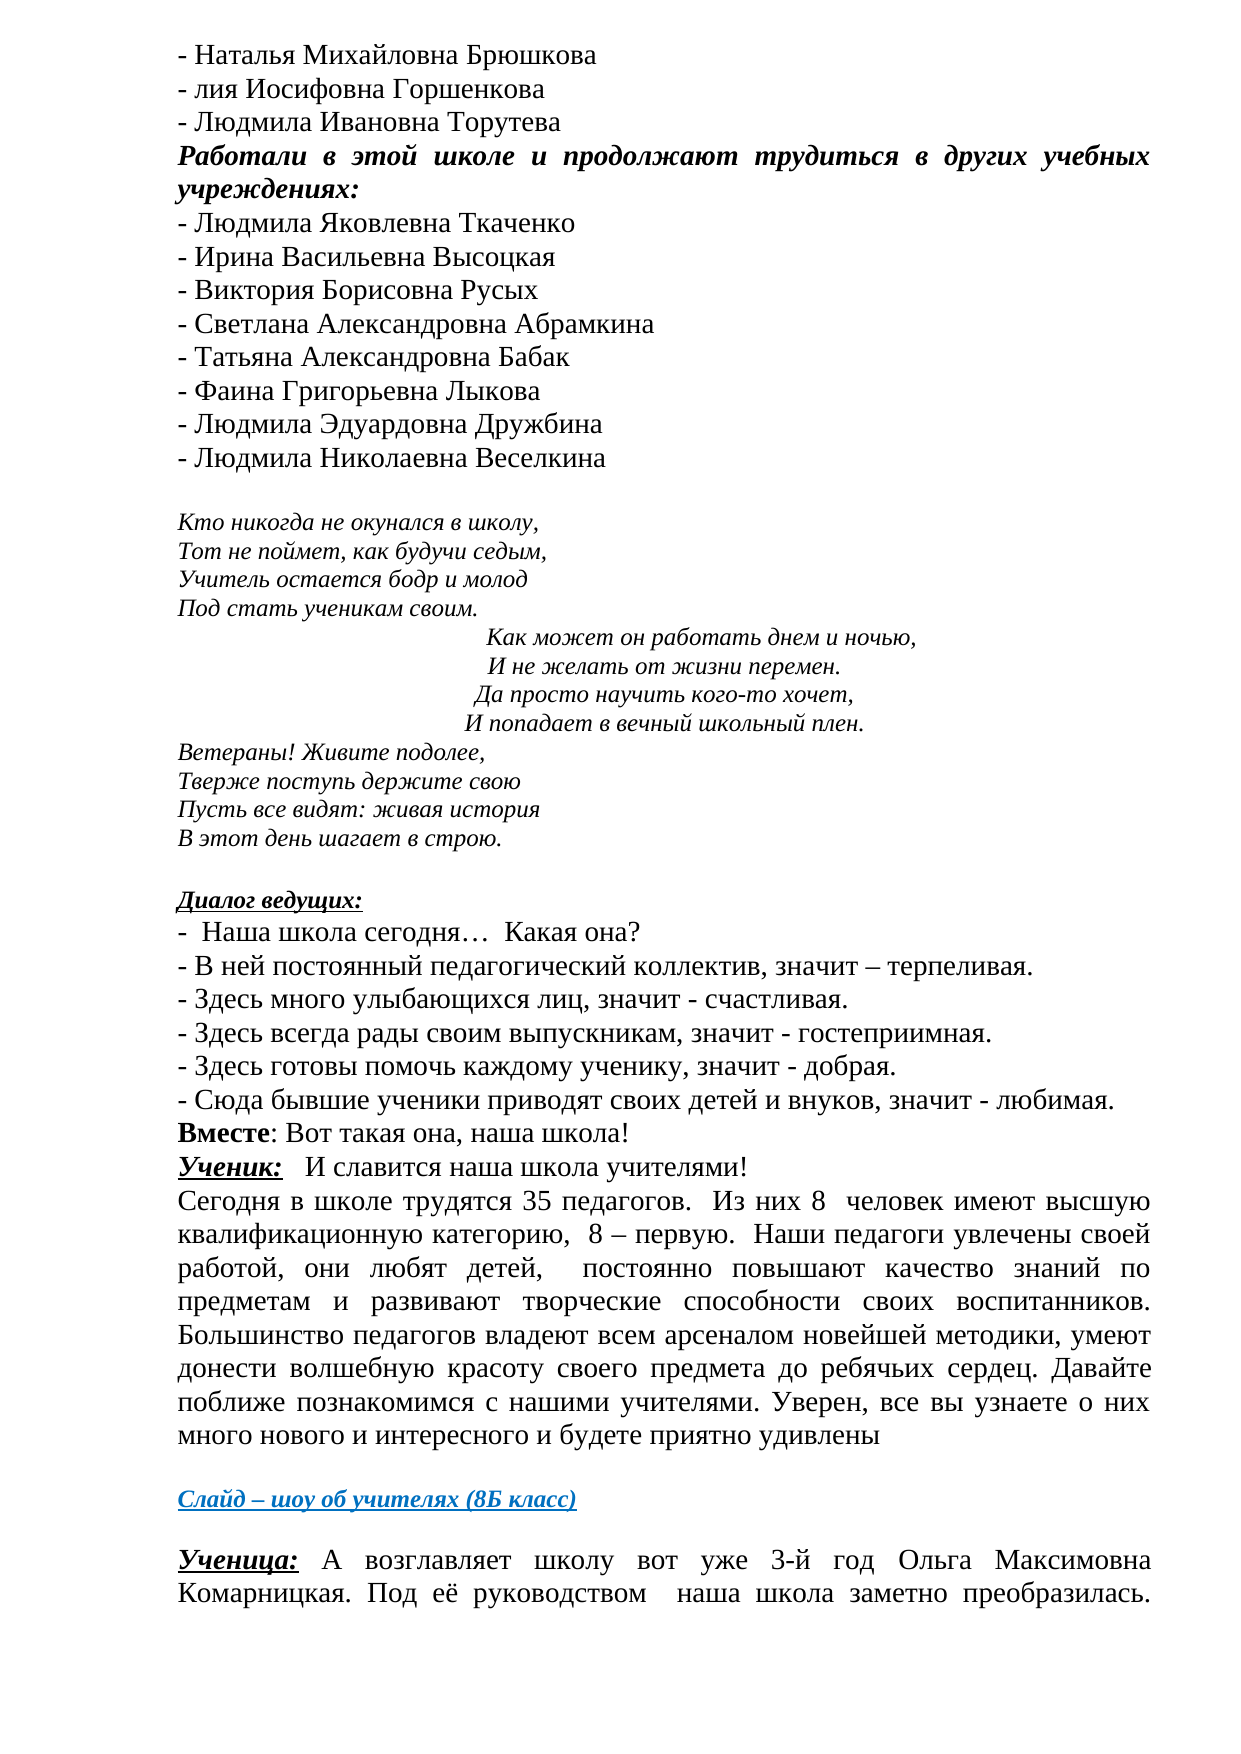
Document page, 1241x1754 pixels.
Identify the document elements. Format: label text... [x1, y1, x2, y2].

text - Людмила Эдуардовна Дружбина [177, 406, 1152, 440]
text Как может он работать днем и ночью, [177, 622, 1152, 651]
text Работали в этой школе и продолжают трудиться в других учебных учреждениях: [177, 138, 1152, 205]
text - Наталья Михайловна Брюшкова [177, 37, 1152, 71]
text - Виктория Борисовна Русых [177, 272, 1152, 306]
text - Ирина Васильевна Высоцкая [177, 239, 1152, 272]
text В этот день шагает в строю. [177, 823, 1152, 852]
text Тверже поступь держите свою [177, 766, 1152, 794]
text - Сюда бывшие ученики приводят своих детей и внуков, значит - любимая. [177, 1082, 1152, 1116]
text И не желать от жизни перемен. [177, 651, 1152, 679]
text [177, 1542, 1152, 1609]
text Кто никогда не окунался в школу, [177, 507, 1152, 536]
text - Наша школа сегодня… Какая она? [177, 914, 1152, 948]
text - Людмила Яковлевна Ткаченко [177, 205, 1152, 239]
text Ветераны! Живите подолее, [177, 737, 1152, 766]
text Вместе: Вот такая она, наша школа! [177, 1116, 1152, 1149]
text - Людмила Ивановна Торутева [177, 104, 1152, 138]
text Под стать ученикам своим. [177, 593, 1152, 622]
text Пусть все видят: живая история [177, 794, 1152, 823]
text И попадает в вечный школьный плен. [177, 708, 1152, 737]
text - Здесь готовы помочь каждому ученику, значит - добрая. [177, 1048, 1152, 1082]
text - Светлана Александровна Абрамкина [177, 306, 1152, 339]
text - Фаина Григорьевна Лыкова [177, 373, 1152, 406]
text Учитель остается бодр и молод [177, 564, 1152, 593]
text Слайд – шоу об учителях (8Б класс) [177, 1484, 1152, 1513]
text Да просто научить кого-то хочет, [177, 679, 1152, 708]
text Сегодня в школе трудятся 35 педагогов. Из них 8 человек имеют высшую квалификационную категорию, 8 – первую. Наши педагоги увлечены своей работой, они любят детей, постоянно повышают качество знаний по предметам и развивают творческие способности своих воспитанников. Большинство педагогов владеют всем арсеналом новейшей методики, умеют донести волшебную красоту своего предмета до ребячьих сердец. Давайте поближе познакомимся с нашими учителями. Уверен, все вы узнаете о них много нового и интересного и будете приятно удивлены [177, 1183, 1152, 1451]
text - Здесь много улыбающихся лиц, значит - счастливая. [177, 981, 1152, 1015]
text Диалог ведущих: [177, 886, 1152, 914]
text - лия Иосифовна Горшенкова [177, 71, 1152, 104]
text Ученик: И славится наша школа учителями! [177, 1149, 1152, 1183]
text - Людмила Николаевна Веселкина [177, 440, 1152, 473]
text - Татьяна Александровна Бабак [177, 339, 1152, 373]
text - Здесь всегда рады своим выпускникам, значит - гостеприимная. [177, 1015, 1152, 1048]
text - В ней постоянный педагогический коллектив, значит – терпеливая. [177, 948, 1152, 981]
text Тот не поймет, как будучи седым, [177, 536, 1152, 564]
